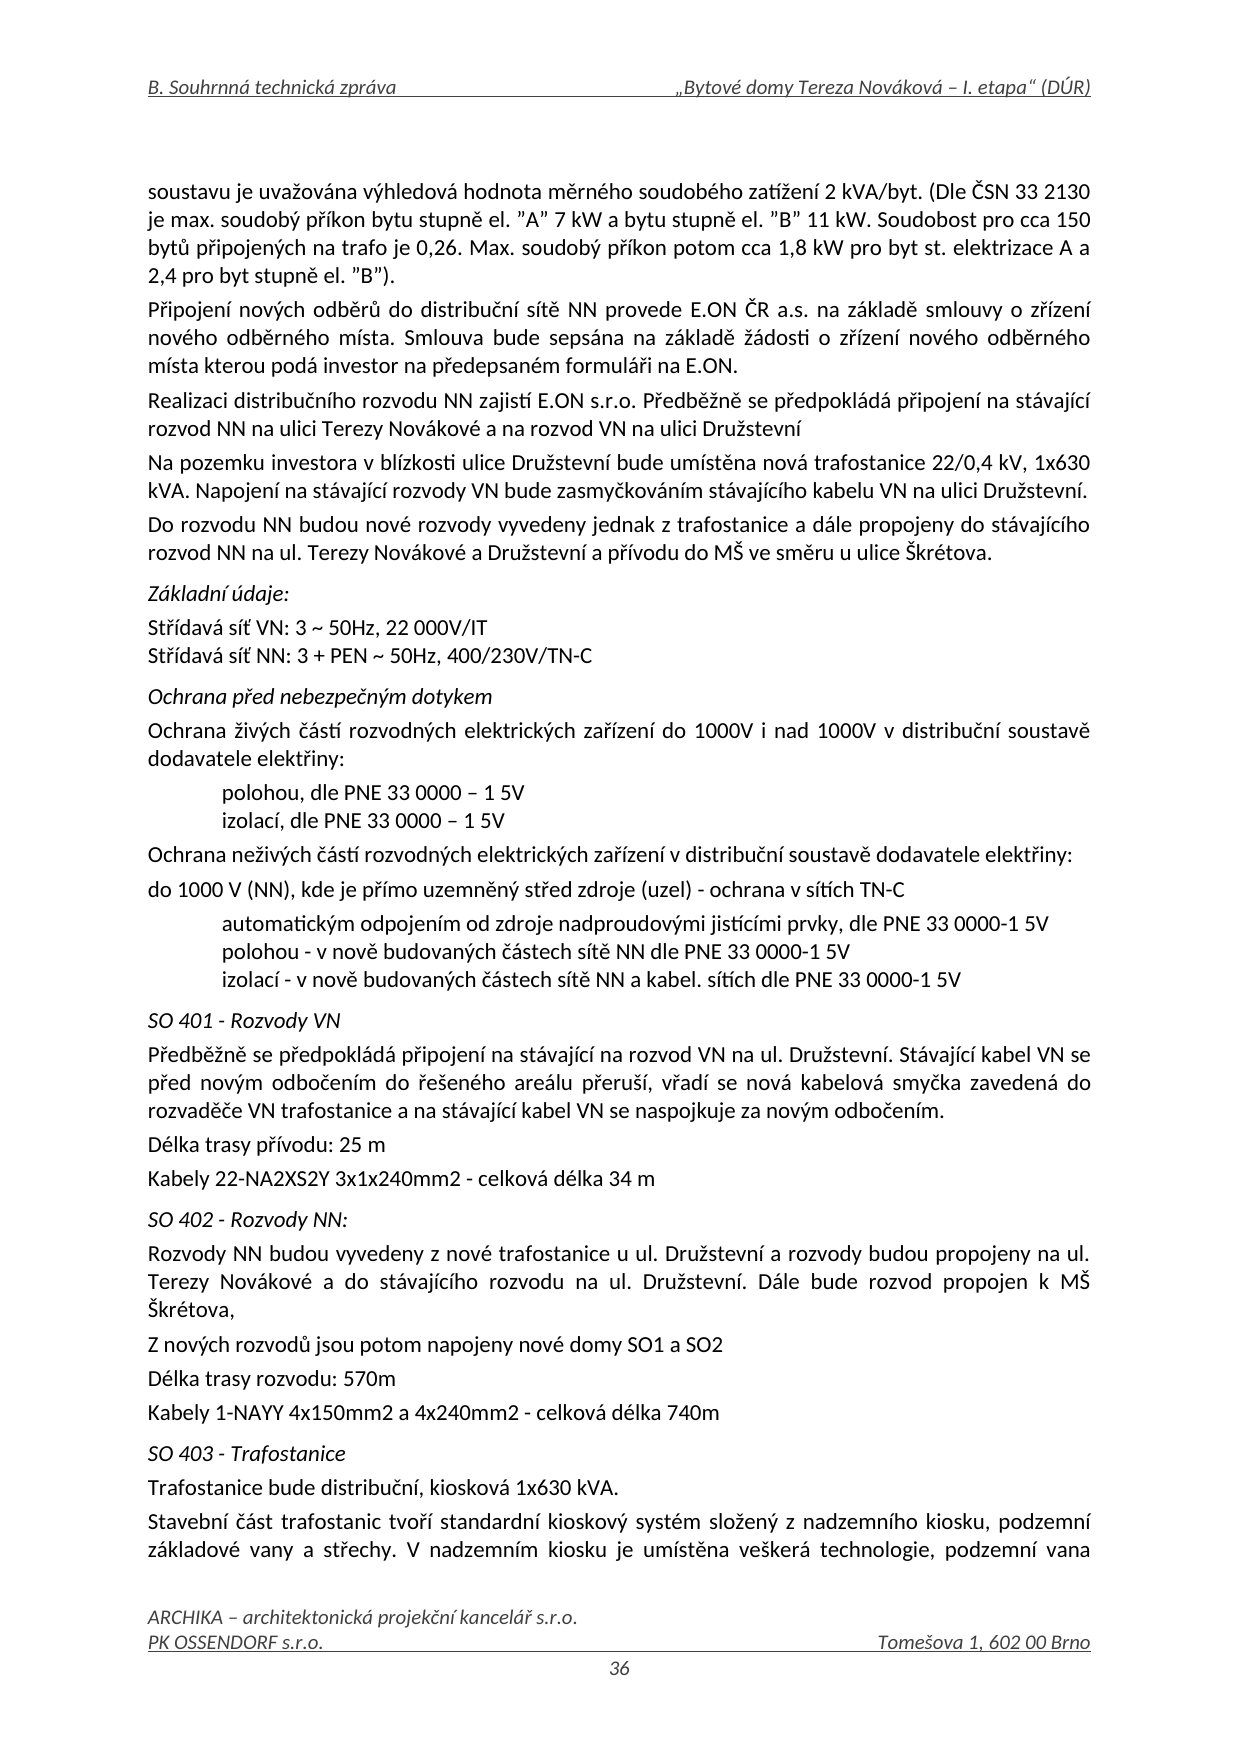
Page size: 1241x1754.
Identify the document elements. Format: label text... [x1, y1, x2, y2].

text SO 402 - Rozvody NN: [148, 1205, 1092, 1233]
text do 1000 V (NN), kde je přímo uzemněný střed zdroje (uzel) - ochrana v sítích TN-C [148, 875, 1092, 903]
text Ochrana před nebezpečným dotykem [148, 682, 1092, 710]
text Střídavá síť NN: 3 + PEN ~ 50Hz, 400/230V/TN-C [148, 641, 1092, 669]
text SO 403 - Trafostanice [148, 1439, 1092, 1467]
text Kabely 22-NA2XS2Y 3x1x240mm2 - celková délka 34 m [148, 1164, 1092, 1193]
text automatickým odpojením od zdroje nadproudovými jistícími prvky, dle PNE 33 0000-1 5V [148, 909, 1092, 937]
text izolací - v nově budovaných částech sítě NN a kabel. sítích dle PNE 33 0000-1 5V [148, 965, 1092, 993]
text Připojení nových odběrů do distribuční sítě NN provede E.ON ČR a.s. na základě smlouvy o zřízení nového odběrného místa. Smlouva bude sepsána na základě žádosti o zřízení nového odběrného místa kterou podá investor na předepsaném formuláři na E.ON. [148, 296, 1092, 379]
text Střídavá síť VN: 3 ~ 50Hz, 22 000V/IT [148, 613, 1092, 641]
text Trafostanice bude distribuční, kiosková 1x630 kVA. [148, 1473, 1092, 1501]
text Ochrana neživých částí rozvodných elektrických zařízení v distribuční soustavě dodavatele elektřiny: [148, 841, 1092, 869]
text Kabely 1-NAYY 4x150mm2 a 4x240mm2 - celková délka 740m [148, 1398, 1092, 1426]
text Z nových rozvodů jsou potom napojeny nové domy SO1 a SO2 [148, 1330, 1092, 1358]
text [148, 1507, 1092, 1563]
text izolací, dle PNE 33 0000 – 1 5V [148, 806, 1092, 834]
text Délka trasy přívodu: 25 m [148, 1130, 1092, 1158]
text polohou, dle PNE 33 0000 – 1 5V [148, 778, 1092, 806]
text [148, 177, 1092, 289]
text Předběžně se předpokládá připojení na stávající na rozvod VN na ul. Družstevní. Stávající kabel VN se před novým odbočením do řešeného areálu přeruší, vřadí se nová kabelová smyčka zavedená do rozvaděče VN trafostanice a na stávající kabel VN se naspojkuje za novým odbočením. [148, 1040, 1092, 1124]
text Základní údaje: [148, 579, 1092, 607]
text SO 401 - Rozvody VN [148, 1006, 1092, 1034]
text Délka trasy rozvodu: 570m [148, 1364, 1092, 1392]
text Do rozvodu NN budou nové rozvody vyvedeny jednak z trafostanice a dále propojeny do stávajícího rozvod NN na ul. Terezy Novákové a Družstevní a přívodu do MŠ ve směru u ulice Škrétova. [148, 510, 1092, 566]
text Rozvody NN budou vyvedeny z nové trafostanice u ul. Družstevní a rozvody budou propojeny na ul. Terezy Novákové a do stávajícího rozvodu na ul. Družstevní. Dále bude rozvod propojen k MŠ Škrétova, [148, 1239, 1092, 1323]
text polohou - v nově budovaných částech sítě NN dle PNE 33 0000-1 5V [148, 937, 1092, 965]
text Ochrana živých částí rozvodných elektrických zařízení do 1000V i nad 1000V v distribuční soustavě dodavatele elektřiny: [148, 716, 1092, 772]
text Na pozemku investora v blízkosti ulice Družstevní bude umístěna nová trafostanice 22/0,4 kV, 1x630 kVA. Napojení na stávající rozvody VN bude zasmyčkováním stávajícího kabelu VN na ulici Družstevní. [148, 448, 1092, 504]
text Realizaci distribučního rozvodu NN zajistí E.ON s.r.o. Předběžně se předpokládá připojení na stávající rozvod NN na ulici Terezy Novákové a na rozvod VN na ulici Družstevní [148, 386, 1092, 442]
